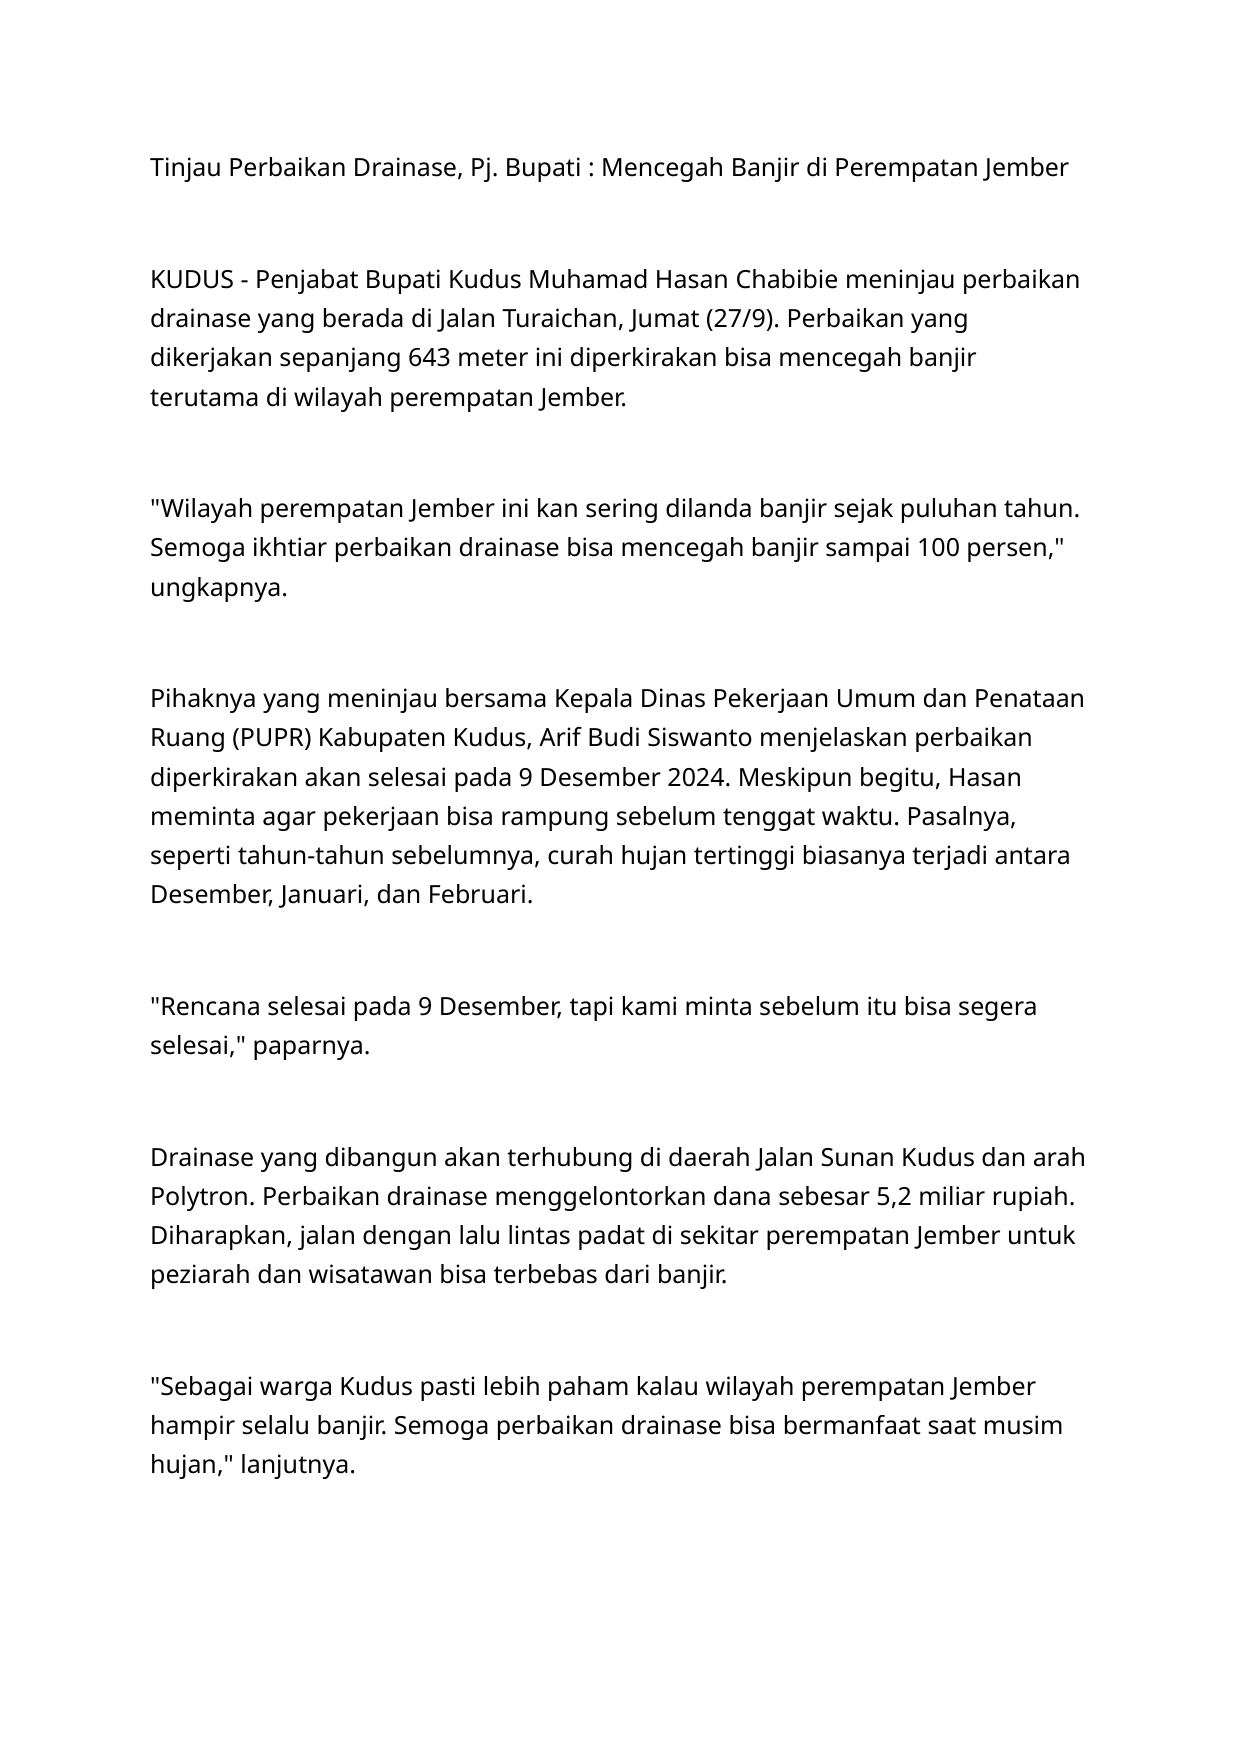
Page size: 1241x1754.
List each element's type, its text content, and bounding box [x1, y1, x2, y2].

text Pihaknya yang meninjau bersama Kepala Dinas Pekerjaan Umum dan Penataan Ruang (PUPR) Kabupaten Kudus, Arif Budi Siswanto menjelaskan perbaikan diperkirakan akan selesai pada 9 Desember 2024. Meskipun begitu, Hasan meminta agar pekerjaan bisa rampung sebelum tenggat waktu. Pasalnya, seperti tahun-tahun sebelumnya, curah hujan tertinggi biasanya terjadi antara Desember, Januari, dan Februari. [150, 681, 1090, 911]
text Drainase yang dibangun akan terhubung di daerah Jalan Sunan Kudus dan arah Polytron. Perbaikan drainase menggelontorkan dana sebesar 5,2 miliar rupiah. Diharapkan, jalan dengan lalu lintas padat di sekitar perempatan Jember untuk peziarah dan wisatawan bisa terbebas dari banjir. [150, 1139, 1090, 1291]
text "Sebagai warga Kudus pasti lebih paham kalau wilayah perempatan Jember hampir selalu banjir. Semoga perbaikan drainase bisa bermanfaat saat musim hujan," lanjutnya. [150, 1368, 1090, 1481]
text Tinjau Perbaikan Drainase, Pj. Bupati : Mencegah Banjir di Perempatan Jember [150, 150, 1090, 184]
text "Wilayah perempatan Jember ini kan sering dilanda banjir sejak puluhan tahun. Semoga ikhtiar perbaikan drainase bisa mencegah banjir sampai 100 persen," ungkapnya. [150, 491, 1090, 603]
text "Rencana selesai pada 9 Desember, tapi kami minta sebelum itu bisa segera selesai," paparnya. [150, 988, 1090, 1062]
text KUDUS - Penjabat Bupati Kudus Muhamad Hasan Chabibie meninjau perbaikan drainase yang berada di Jalan Turaichan, Jumat (27/9). Perbaikan yang dikerjakan sepanjang 643 meter ini diperkirakan bisa mencegah banjir terutama di wilayah perempatan Jember. [150, 262, 1090, 413]
